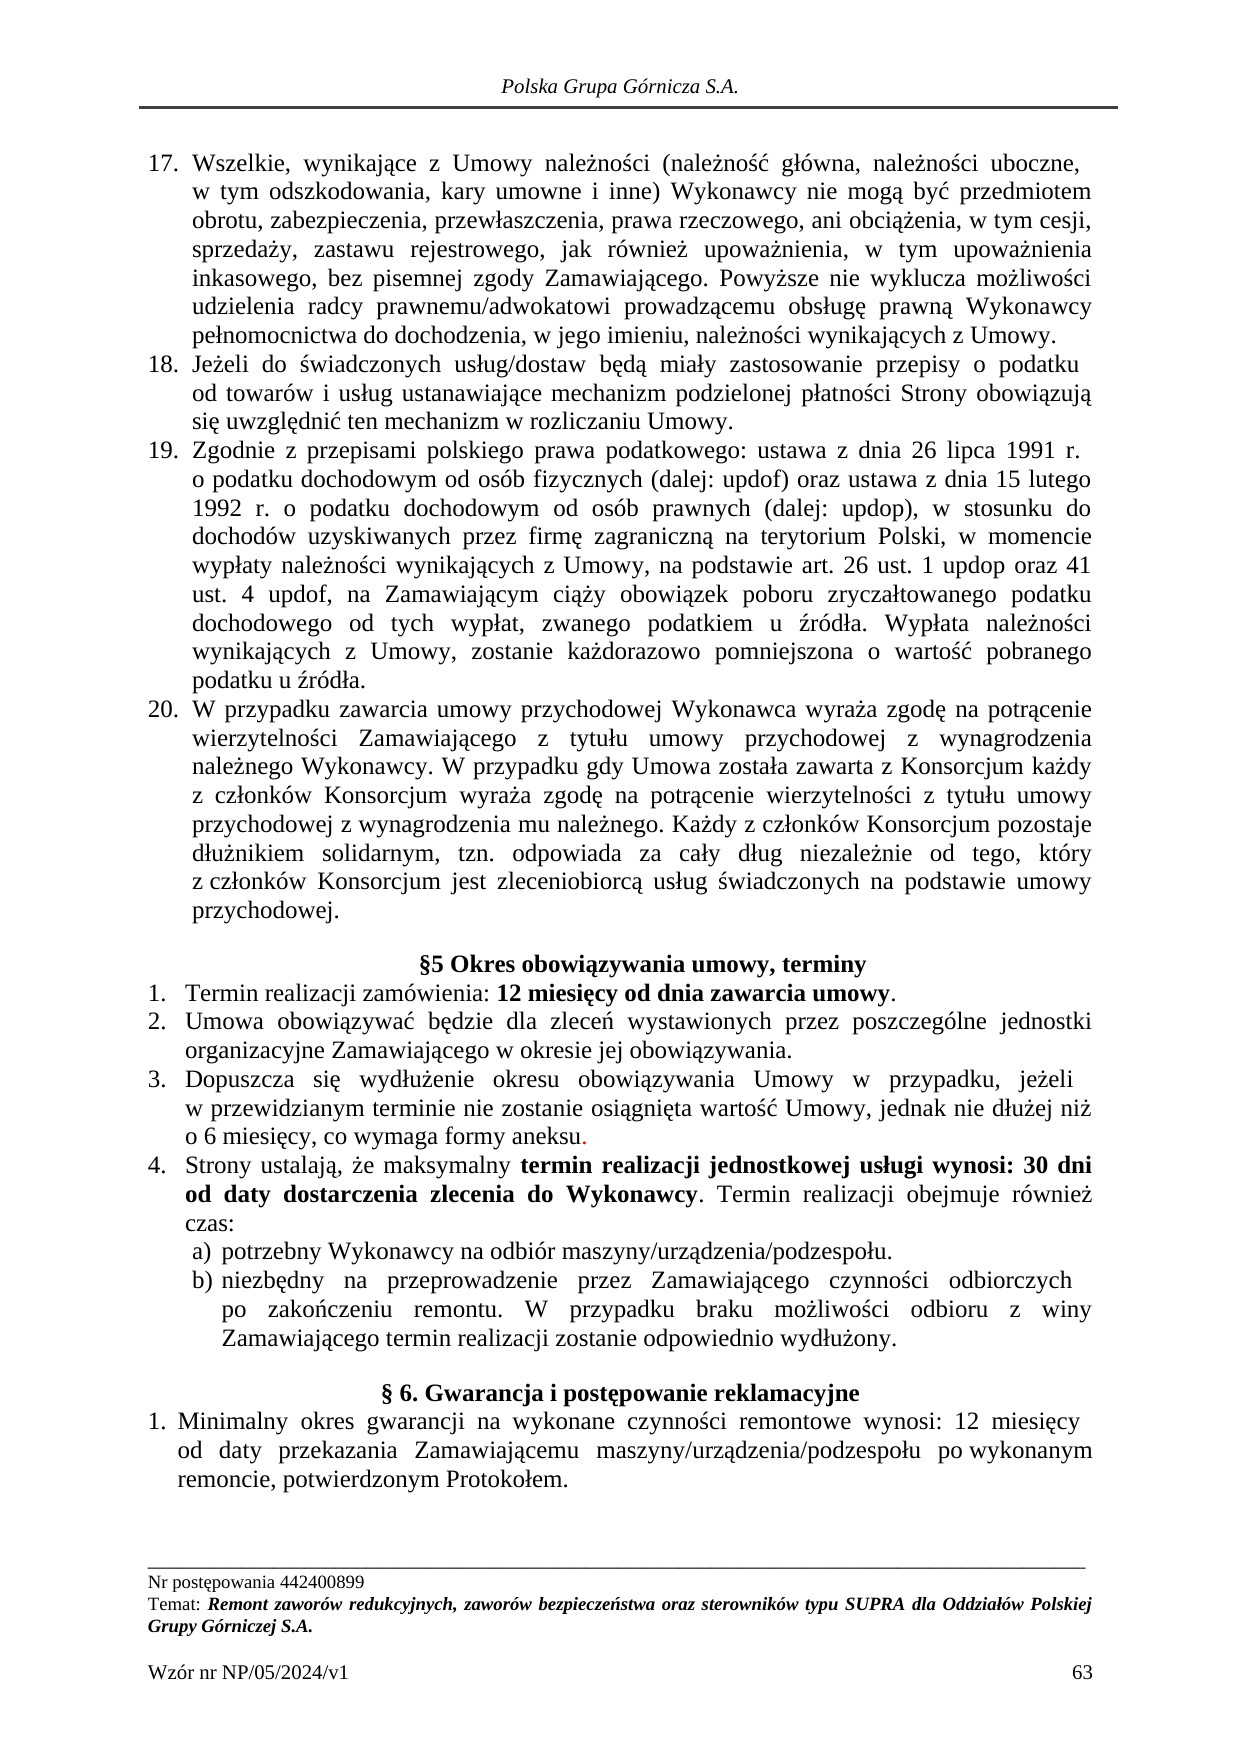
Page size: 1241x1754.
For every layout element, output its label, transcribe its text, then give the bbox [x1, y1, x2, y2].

list Wszelkie, wynikające z Umowy należności (należność główna, należności uboczne, w tym odszkodowania, kary umowne i inne) Wykonawcy nie mogą być przedmiotem obrotu, zabezpieczenia, przewłaszczenia, prawa rzeczowego, ani obciążenia, w tym cesji, sprzedaży, zastawu rejestrowego, jak również upoważnienia, w tym upoważnienia inkasowego, bez pisemnej zgody Zamawiającego. Powyższe nie wyklucza możliwości udzielenia radcy prawnemu/adwokatowi prowadzącemu obsługę prawną Wykonawcy pełnomocnictwa do dochodzenia, w jego imieniu, należności wynikających z Umowy. [148, 148, 1093, 349]
list Zgodnie z przepisami polskiego prawa podatkowego: ustawa z dnia 26 lipca 1991 r. o podatku dochodowym od osób fizycznych (dalej: updof) oraz ustawa z dnia 15 lutego 1992 r. o podatku dochodowym od osób prawnych (dalej: updop), w stosunku do dochodów uzyskiwanych przez firmę zagraniczną na terytorium Polski, w momencie wypłaty należności wynikających z Umowy, na podstawie art. 26 ust. 1 updop oraz 41 ust. 4 updof, na Zamawiającym ciąży obowiązek poboru zryczałtowanego podatku dochodowego od tych wypłat, zwanego podatkiem u źródła. Wypłata należności wynikających z Umowy, zostanie każdorazowo pomniejszona o wartość pobranego podatku u źródła. [148, 435, 1093, 694]
list niezbędny na przeprowadzenie przez Zamawiającego czynności odbiorczych po zakończeniu remontu. W przypadku braku możliwości odbioru z winy Zamawiającego termin realizacji zostanie odpowiednio wydłużony. [192, 1265, 1093, 1351]
list Termin realizacji zamówienia: 12 miesięcy od dnia zawarcia umowy. [148, 978, 1093, 1006]
list Minimalny okres gwarancji na wykonane czynności remontowe wynosi: 12 miesięcy od daty przekazania Zamawiającemu maszyny/urządzenia/podzespołu po wykonanym remoncie, potwierdzonym Protokołem. [148, 1406, 1093, 1493]
subtitle §5 Okres obowiązywania umowy, terminy [193, 949, 1093, 978]
list potrzebny Wykonawcy na odbiór maszyny/urządzenia/podzespołu. [192, 1236, 1093, 1265]
subtitle § 6. Gwarancja i postępowanie reklamacyjne [148, 1378, 1093, 1406]
list Umowa obowiązywać będzie dla zleceń wystawionych przez poszczególne jednostki organizacyjne Zamawiającego w okresie jej obowiązywania. [148, 1006, 1093, 1064]
list Jeżeli do świadczonych usług/dostaw będą miały zastosowanie przepisy o podatku od towarów i usług ustanawiające mechanizm podzielonej płatności Strony obowiązują się uwzględnić ten mechanizm w rozliczaniu Umowy. [148, 349, 1093, 435]
list Strony ustalają, że maksymalny termin realizacji jednostkowej usługi wynosi: 30 dni od daty dostarczenia zlecenia do Wykonawcy. Termin realizacji obejmuje również czas: [148, 1150, 1093, 1236]
list W przypadku zawarcia umowy przychodowej Wykonawca wyraża zgodę na potrącenie wierzytelności Zamawiającego z tytułu umowy przychodowej z wynagrodzenia należnego Wykonawcy. W przypadku gdy Umowa została zawarta z Konsorcjum każdy z członków Konsorcjum wyraża zgodę na potrącenie wierzytelności z tytułu umowy przychodowej z wynagrodzenia mu należnego. Każdy z członków Konsorcjum pozostaje dłużnikiem solidarnym, tzn. odpowiada za cały dług niezależnie od tego, który z członków Konsorcjum jest zleceniobiorcą usług świadczonych na podstawie umowy przychodowej. [148, 694, 1093, 924]
list Dopuszcza się wydłużenie okresu obowiązywania Umowy w przypadku, jeżeli w przewidzianym terminie nie zostanie osiągnięta wartość Umowy, jednak nie dłużej niż o 6 miesięcy, co wymaga formy aneksu. [148, 1064, 1093, 1150]
